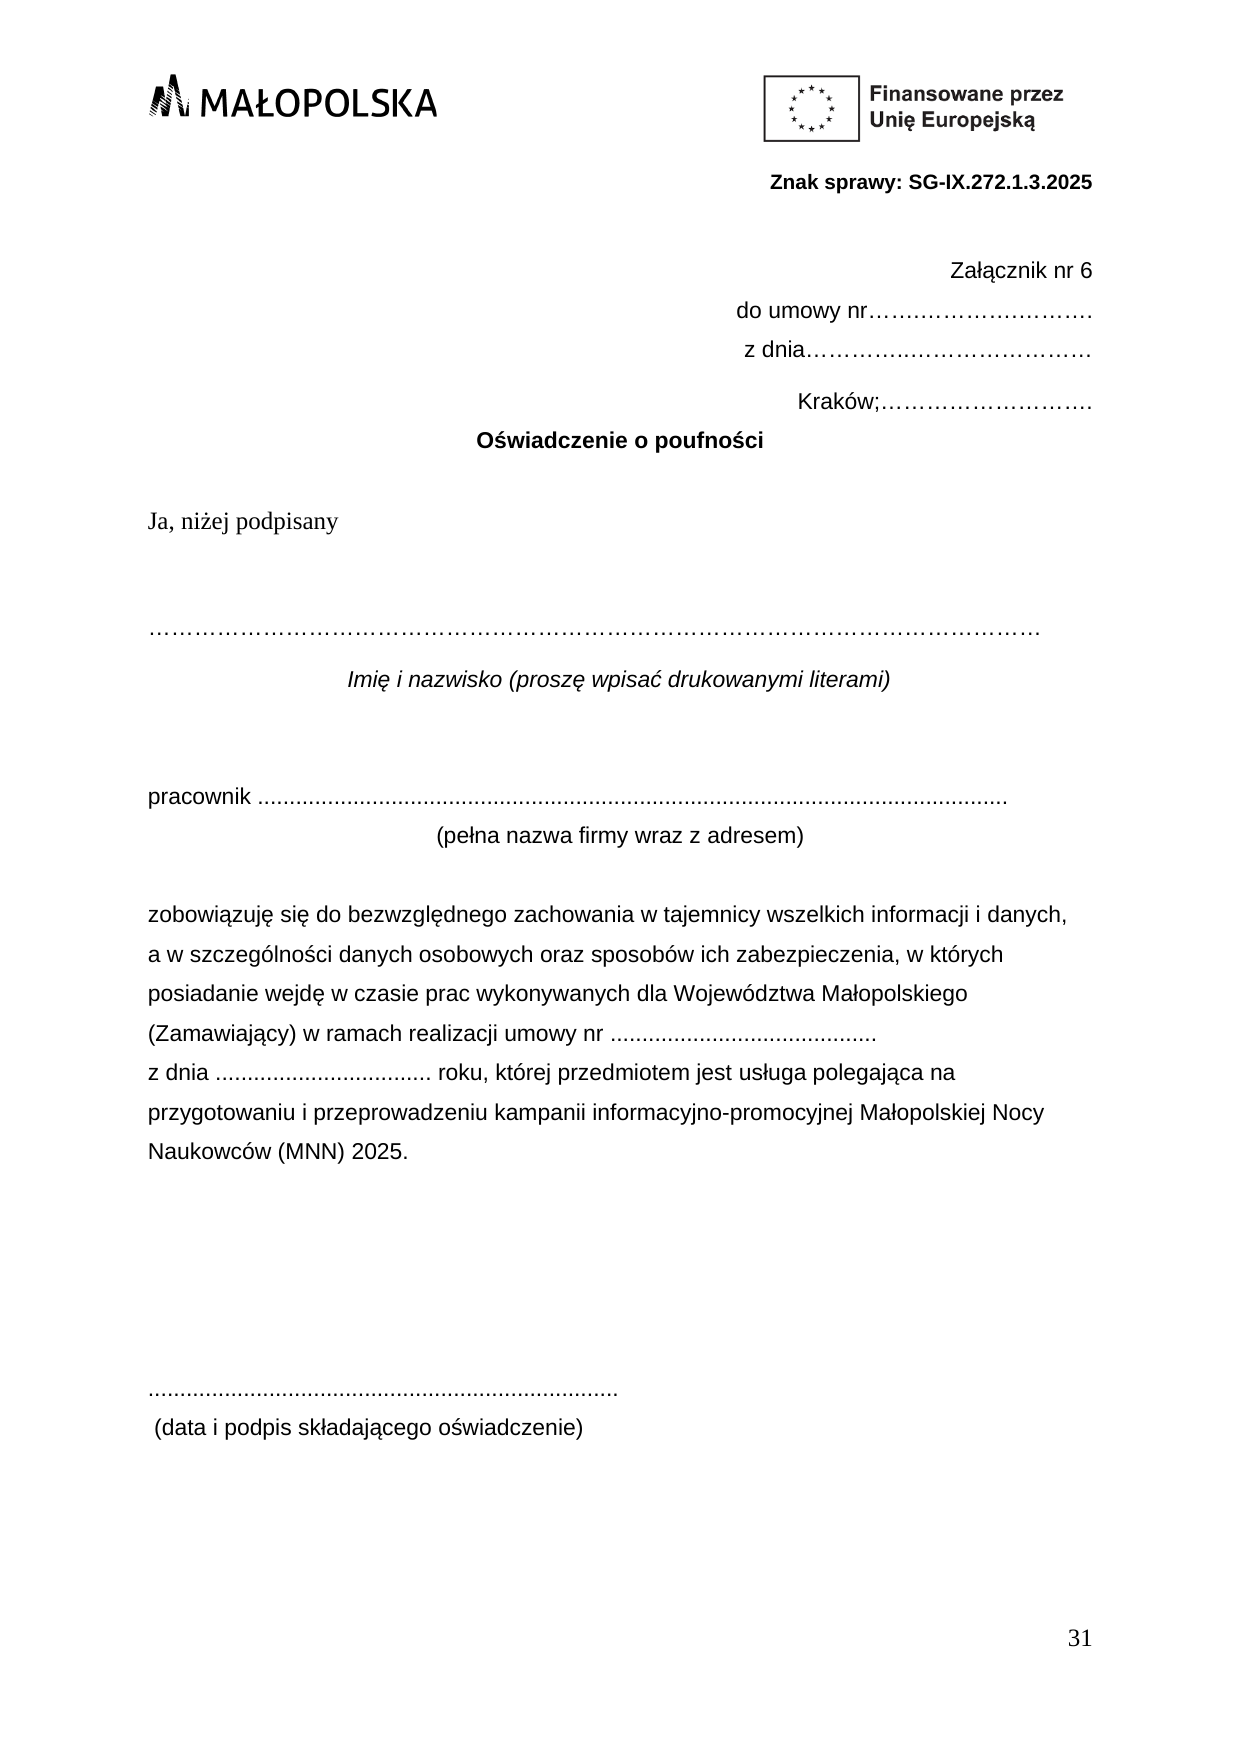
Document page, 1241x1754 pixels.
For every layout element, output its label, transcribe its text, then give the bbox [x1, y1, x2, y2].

picture [147, 73, 437, 118]
picture [761, 73, 1093, 144]
text Imię i nazwisko (proszę wpisać drukowanymi literami) [148, 666, 1093, 692]
text (pełna nazwa firmy wraz z adresem) [148, 822, 1093, 848]
text (data i podpis składającego oświadczenie) [148, 1414, 1093, 1441]
text pracownik ...................................................................................................................... [148, 783, 1093, 809]
text ……………………………………………………………………………………………………… [148, 614, 1093, 641]
text zobowiązuję się do bezwzględnego zachowania w tajemnicy wszelkich informacji i danych, a w szczególności danych osobowych oraz sposobów ich zabezpieczenia, w których posiadanie wejdę w czasie prac wykonywanych dla Województwa Małopolskiego (Zamawiający) w ramach realizacji umowy nr .......................................... z dnia .................................. roku, której przedmiotem jest usługa polegająca na przygotowaniu i przeprowadzeniu kampanii informacyjno-promocyjnej Małopolskiej Nocy Naukowców (MNN) 2025. [148, 901, 1093, 1164]
text Kraków;………………………. [148, 388, 1093, 414]
text Oświadczenie o poufności [148, 427, 1093, 454]
text Załącznik nr 6 [148, 257, 1093, 283]
text .......................................................................... [148, 1375, 1093, 1401]
text do umowy nr…….………….………. [148, 297, 1093, 323]
text Ja, niżej podpisany [148, 506, 1093, 535]
text z dnia…………..…………………… [148, 336, 1093, 362]
